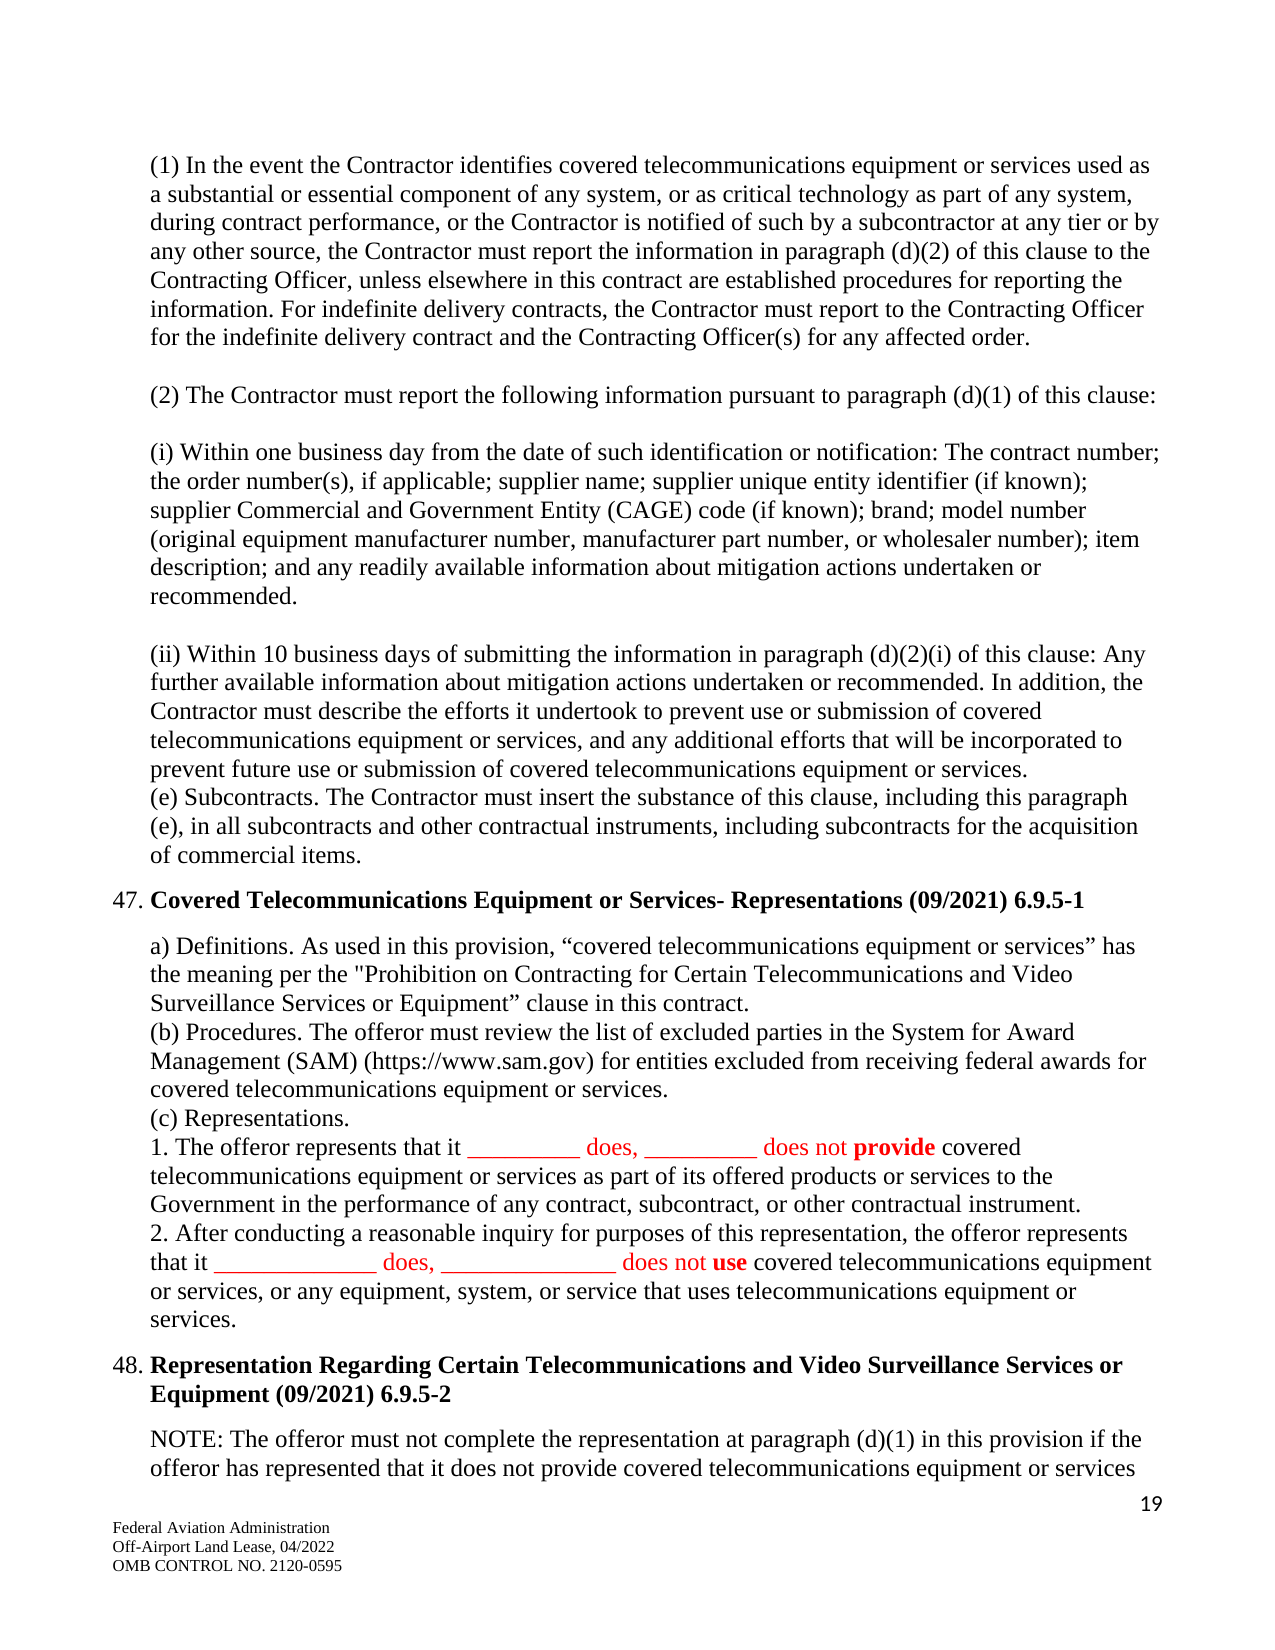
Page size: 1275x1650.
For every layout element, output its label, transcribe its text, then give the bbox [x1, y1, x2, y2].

list Representation Regarding Certain Telecommunications and Video Surveillance Services or Equipment (09/2021) 6.9.5-2 Insert in all real estate contracts, including purchases under the micro-purchase threshold. Must be used in conjunction with AMS Real Property Contracts Clause 6.9.5 Prohibition on Contracting for Certain Telecommunications and Video Surveillance Services or Equipment. [112, 1350, 1162, 1407]
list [150, 150, 1162, 869]
list a) Definitions. As used in this provision, “covered telecommunications equipment or services” has the meaning per the "Prohibition on Contracting for Certain Telecommunications and Video Surveillance Services or Equipment” clause in this contract. (b) Procedures. The offeror must review the list of excluded parties in the System for Award Management (SAM) (https://www.sam.gov) for entities excluded from receiving federal awards for covered telecommunications equipment or services. (c) Representations. 1. The offeror represents that it _________ does, _________ does not provide covered telecommunications equipment or services as part of its offered products or services to the Government in the performance of any contract, subcontract, or other contractual instrument. 2. After conducting a reasonable inquiry for purposes of this representation, the offeror represents that it _____________ does, ______________ does not use covered telecommunications equipment or services, or any equipment, system, or service that uses telecommunications equipment or services. [150, 931, 1162, 1333]
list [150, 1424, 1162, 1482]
